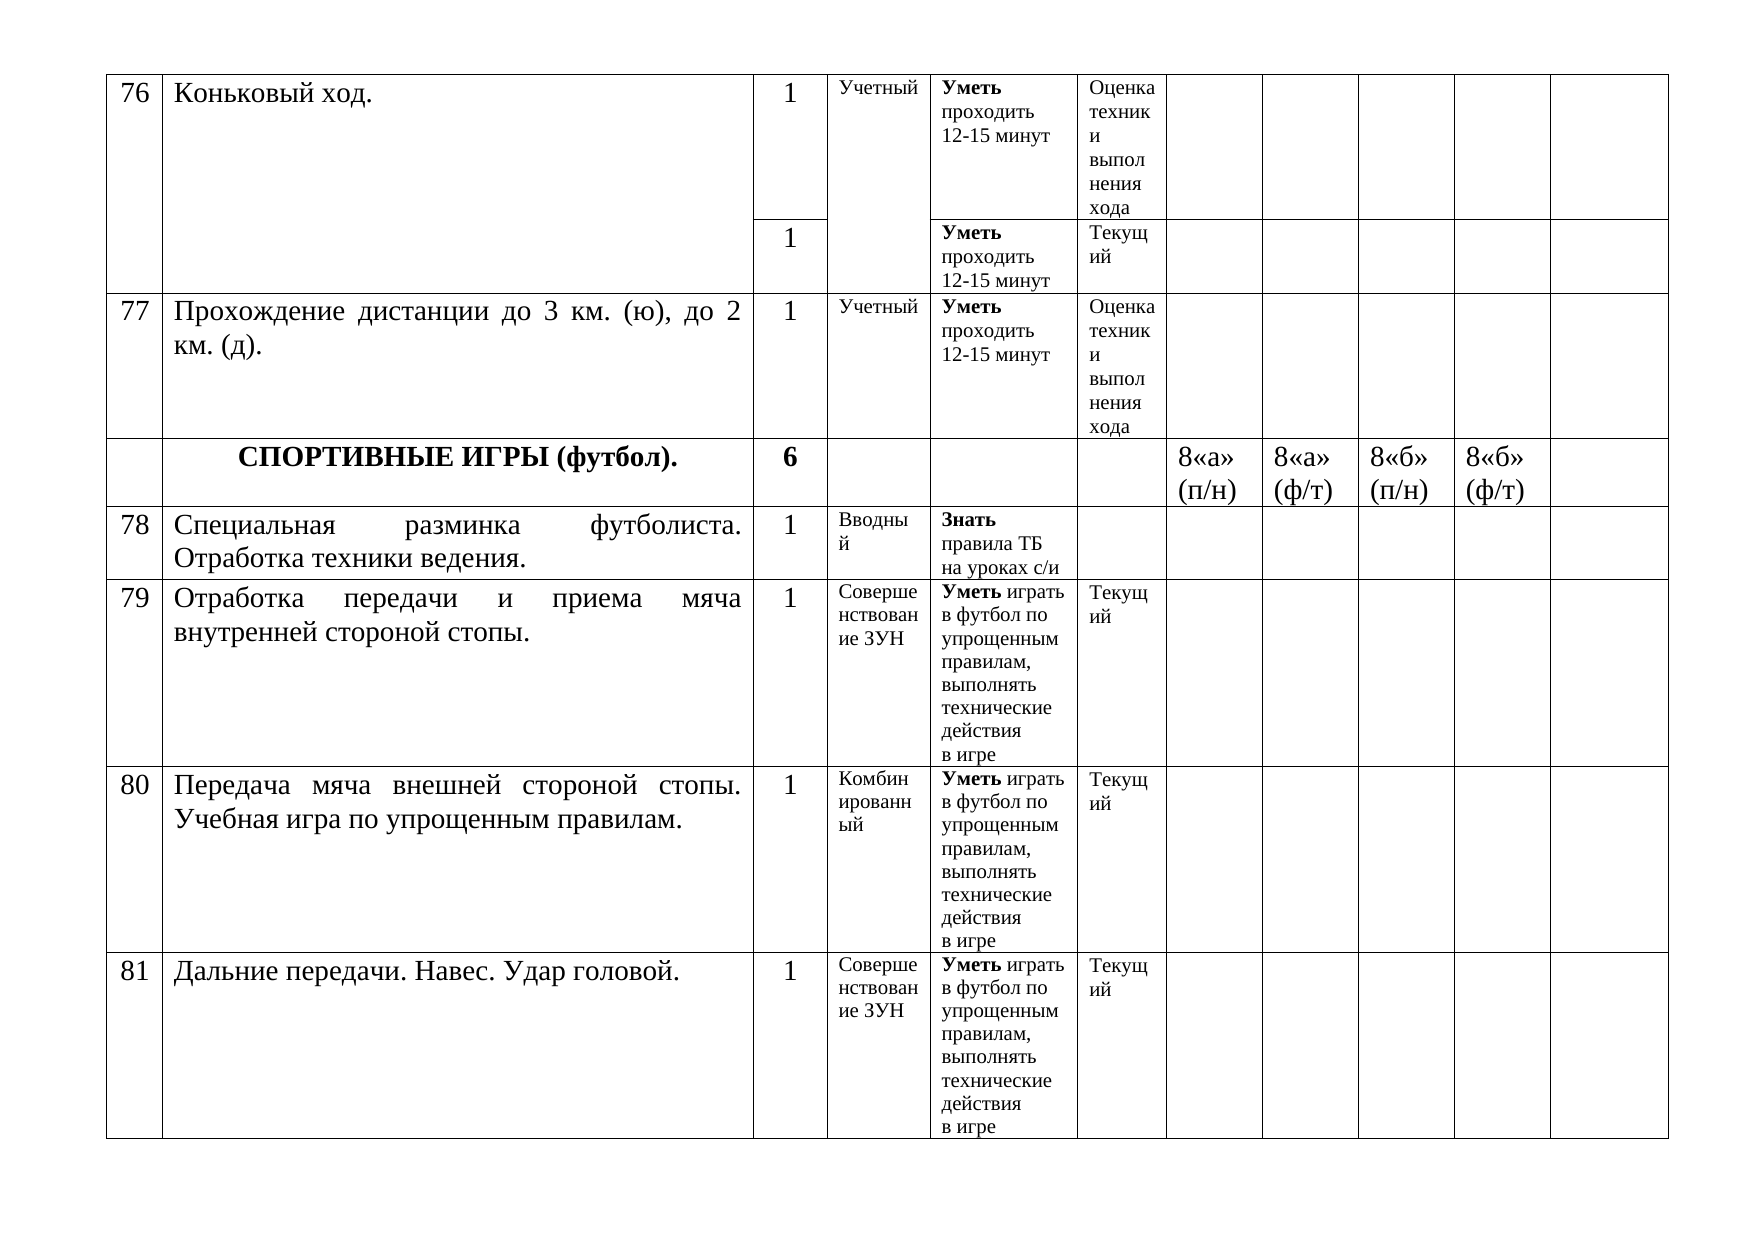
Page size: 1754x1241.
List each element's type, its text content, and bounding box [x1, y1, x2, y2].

table_cell Учетный [828, 75, 930, 292]
table_cell Текущий [1078, 953, 1166, 1138]
table_cell 79 [107, 580, 162, 766]
table_cell Уметь играть в футбол по упрощенным правилам, выполнять технические действия в игре [931, 580, 1077, 766]
table_cell [1263, 767, 1358, 952]
table_cell 1 [754, 767, 827, 952]
table_cell [1359, 294, 1454, 438]
table_cell Коньковый ход. [163, 75, 753, 292]
table_cell [1551, 953, 1668, 1138]
table_cell [1551, 507, 1668, 579]
table_cell 81 [107, 953, 162, 1138]
table_cell [1078, 507, 1166, 579]
table_cell Передача мяча внешней стороной стопы. Учебная игра по упрощенным правилам. [163, 767, 753, 952]
table_cell [1167, 220, 1262, 292]
table_cell 8«б» (п/н) [1359, 439, 1454, 506]
table_cell [1078, 439, 1166, 506]
table_cell Текущий [1078, 767, 1166, 952]
table_cell 77 [107, 294, 162, 438]
table_cell [1455, 507, 1550, 579]
table_cell [1551, 75, 1668, 219]
table_cell Прохождение дистанции до . (ю), до . (д). [163, 294, 753, 438]
table_cell Дальние передачи. Навес. Удар головой. [163, 953, 753, 1138]
table_cell 1 [754, 294, 827, 438]
table_cell [1455, 953, 1550, 1138]
table_cell СПОРТИВНЫЕ ИГРЫ (футбол). [163, 439, 753, 506]
table_cell Уметь играть в футбол по упрощенным правилам, выполнять технические действия в игре [931, 767, 1077, 952]
table_cell Отработка передачи и приема мяча внутренней стороной стопы. [163, 580, 753, 766]
table_cell [1263, 220, 1358, 292]
table_cell Оценка техники выполнения хода [1078, 294, 1166, 438]
table_cell 8«б» (ф/т) [1455, 439, 1550, 506]
table_cell [1455, 75, 1550, 219]
table_cell [1263, 507, 1358, 579]
table_cell [1551, 767, 1668, 952]
table_cell [1551, 439, 1668, 506]
table_cell [1455, 767, 1550, 952]
table_cell [1359, 767, 1454, 952]
table_cell [1359, 953, 1454, 1138]
table_cell [1167, 767, 1262, 952]
table_cell 8«а» (ф/т) [1263, 439, 1358, 506]
table_cell 1 [754, 75, 827, 219]
table_cell [1551, 580, 1668, 766]
table_cell [1551, 220, 1668, 292]
table_cell Вводный [828, 507, 930, 579]
table_cell Комбинированный [828, 767, 930, 952]
table_cell [1167, 953, 1262, 1138]
table_cell [1167, 294, 1262, 438]
table_cell [1455, 220, 1550, 292]
table_cell [1359, 580, 1454, 766]
table_cell Знать правила ТБ на уроках с/и [931, 507, 1077, 579]
table_cell 80 [107, 767, 162, 952]
table_cell 1 [754, 953, 827, 1138]
table_cell [1263, 953, 1358, 1138]
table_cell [931, 953, 1077, 1138]
table_cell Учетный [828, 294, 930, 438]
table_cell [107, 439, 162, 506]
table_cell 8«а» (п/н) [1167, 439, 1262, 506]
table_cell [1167, 580, 1262, 766]
table_cell Уметь проходить 12-15 минут [931, 75, 1077, 219]
table_cell [1263, 294, 1358, 438]
table_cell [1263, 580, 1358, 766]
table_cell 78 [107, 507, 162, 579]
table_cell 1 [754, 580, 827, 766]
table_cell [828, 439, 930, 506]
table_cell Совершенствование ЗУН [828, 953, 930, 1138]
table_cell [1359, 507, 1454, 579]
table_cell [1167, 507, 1262, 579]
table_cell Совершенствование ЗУН [828, 580, 930, 766]
table_cell [1167, 75, 1262, 219]
table_cell [931, 439, 1077, 506]
table_cell 76 [107, 75, 162, 292]
table_cell Текущий [1078, 580, 1166, 766]
table_cell Специальная разминка футболиста. Отработка техники ведения. [163, 507, 753, 579]
table_cell [1263, 75, 1358, 219]
table_cell Текущий [1078, 220, 1166, 292]
table_cell [1359, 220, 1454, 292]
table_cell [1455, 294, 1550, 438]
table_cell 1 [754, 507, 827, 579]
table_cell Оценка техники выполнения хода [1078, 75, 1166, 219]
table_cell 6 [754, 439, 827, 506]
table_cell [1455, 580, 1550, 766]
table_cell [1551, 294, 1668, 438]
table_cell Уметь проходить 12-15 минут [931, 220, 1077, 292]
table_cell 1 [754, 220, 827, 292]
table_cell Уметь проходить 12-15 минут [931, 294, 1077, 438]
table_cell [1359, 75, 1454, 219]
